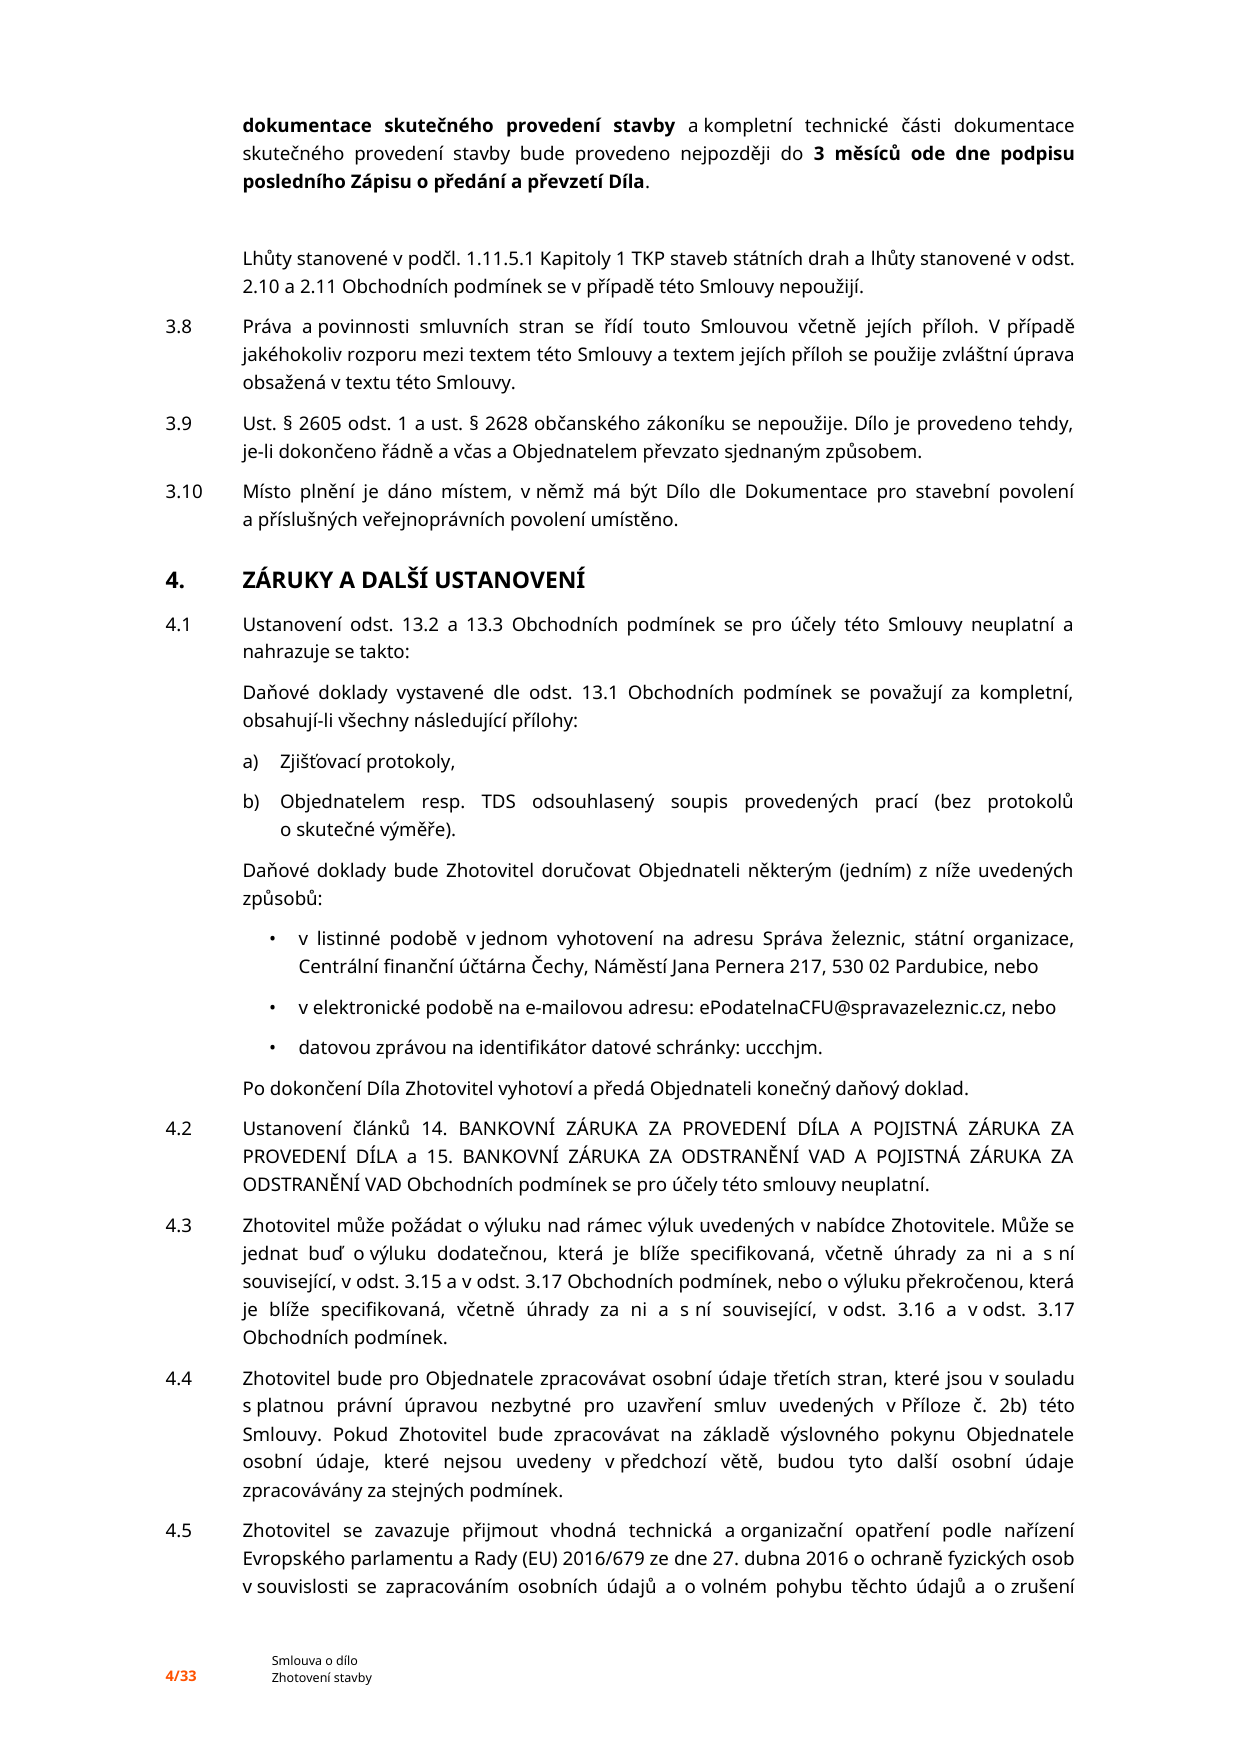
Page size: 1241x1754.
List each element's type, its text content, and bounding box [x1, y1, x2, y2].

list Daňové doklady vystavené dle odst. 13.1 Obchodních podmínek se považují za kompletní, obsahují-li všechny následující přílohy: [242, 679, 1075, 733]
text Ust. § 2605 odst. 1 a ust. § 2628 občanského zákoníku se nepoužije. Dílo je provedeno tehdy, je-li dokončeno řádně a včas a Objednatelem převzato sjednaným způsobem. [165, 410, 1075, 464]
text Zhotovitel může požádat o výluku nad rámec výluk uvedených v nabídce Zhotovitele. Může se jednat buď o výluku dodatečnou, která je blíže specifikovaná, včetně úhrady za ni a s ní související, v odst. 3.15 a v odst. 3.17 Obchodních podmínek, nebo o výluku překročenou, která je blíže specifikovaná, včetně úhrady za ni a s ní související, v odst. 3.16 a v odst. 3.17 Obchodních podmínek. [165, 1212, 1075, 1350]
text Ustanovení článků 14. BANKOVNÍ ZÁRUKA ZA PROVEDENÍ DÍLA A POJISTNÁ ZÁRUKA ZA PROVEDENÍ DÍLA a 15. BANKOVNÍ ZÁRUKA ZA ODSTRANĚNÍ VAD A POJISTNÁ ZÁRUKA ZA ODSTRANĚNÍ VAD Obchodních podmínek se pro účely této smlouvy neuplatní. [165, 1116, 1075, 1197]
list Objednatelem resp. TDS odsouhlasený soupis provedených prací (bez protokolů o skutečné výměře). [242, 788, 1075, 842]
text Práva a povinnosti smluvních stran se řídí touto Smlouvou včetně jejích příloh. V případě jakéhokoliv rozporu mezi textem této Smlouvy a textem jejích příloh se použije zvláštní úprava obsažená v textu této Smlouvy. [165, 314, 1075, 395]
text Místo plnění je dáno místem, v němž má být Dílo dle Dokumentace pro stavební povolení a příslušných veřejnoprávních povolení umístěno. [165, 479, 1075, 532]
list • v elektronické podobě na e-mailovou adresu: ePodatelnaCFU@spravazeleznic.cz, nebo [269, 994, 1075, 1019]
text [165, 1517, 1075, 1599]
list Daňové doklady bude Zhotovitel doručovat Objednateli některým (jedním) z níže uvedených způsobů: [242, 857, 1075, 911]
text Zhotovitel bude pro Objednatele zpracovávat osobní údaje třetích stran, které jsou v souladu s platnou právní úpravou nezbytné pro uzavření smluv uvedených v Příloze č. 2b) této Smlouvy. Pokud Zhotovitel bude zpracovávat na základě výslovného pokynu Objednatele osobní údaje, které nejsou uvedeny v předchozí větě, budou tyto další osobní údaje zpracovávány za stejných podmínek. [165, 1365, 1075, 1502]
text Lhůty stanovené v podčl. 1.11.5.1 Kapitoly 1 TKP staveb státních drah a lhůty stanovené v odst. 2.10 a 2.11 Obchodních podmínek se v případě této Smlouvy nepoužijí. [242, 245, 1075, 299]
list • v listinné podobě v jednom vyhotovení na adresu Správa železnic, státní organizace, Centrální finanční účtárna Čechy, Náměstí Jana Pernera 217, 530 02 Pardubice, nebo [269, 926, 1075, 979]
text ZÁRUKY A DALŠÍ USTANOVENÍ [165, 564, 1075, 595]
text Ustanovení odst. 13.2 a 13.3 Obchodních podmínek se pro účely této Smlouvy neuplatní a nahrazuje se takto: [165, 611, 1075, 664]
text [242, 112, 1075, 194]
list Zjišťovací protokoly, [242, 748, 1075, 773]
list • datovou zprávou na identifikátor datové schránky: uccchjm. [269, 1034, 1075, 1060]
list Po dokončení Díla Zhotovitel vyhotoví a předá Objednateli konečný daňový doklad. [242, 1075, 1075, 1101]
